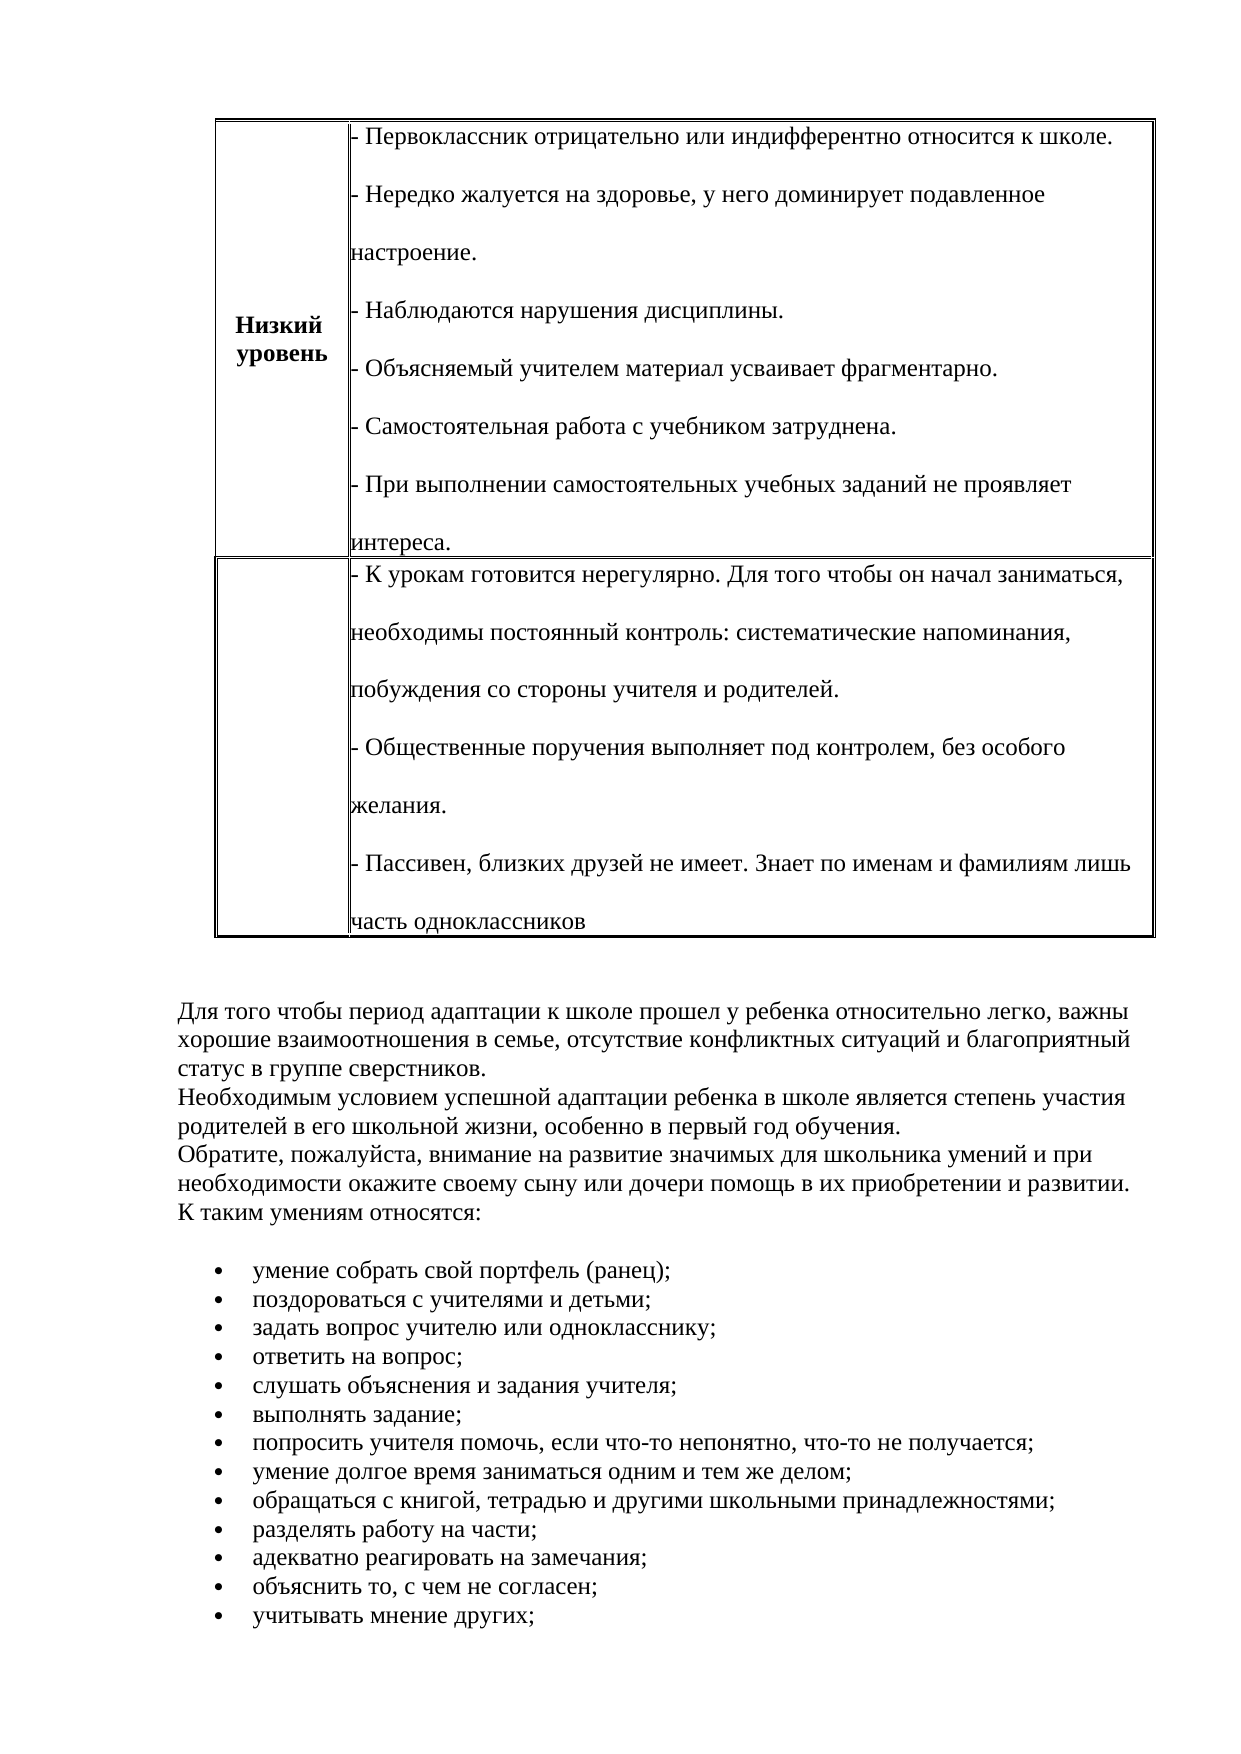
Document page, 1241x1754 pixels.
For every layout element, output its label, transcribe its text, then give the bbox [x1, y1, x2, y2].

list умение долгое время заниматься одним и тем же делом; [215, 1456, 1152, 1485]
table_cell - Первоклассник отрицательно или индифферентно относится к школе. - Нередко жалуется на здоровье, у него доминирует подавленное настроение. - Наблюдаются нарушения дисциплины. - Объясняемый учителем материал усваивает фрагментарно. - Самостоятельная работа с учебником затруднена. - При выполнении самостоятельных учебных заданий не проявляет интереса. [350, 122, 1152, 556]
list задать вопрос учителю или однокласснику; [215, 1312, 1152, 1341]
list слушать объяснения и задания учителя; [215, 1370, 1152, 1399]
table_cell [218, 559, 350, 935]
table_cell - К урокам готовится нерегулярно. Для того чтобы он начал заниматься, необходимы постоянный контроль: систематические напоминания, побуждения со стороны учителя и родителей. - Общественные поручения выполняет под контролем, без особого желания. - Пассивен, близких друзей не имеет. Знает по именам и фамилиям лишь часть одноклассников [350, 556, 1154, 935]
list адекватно реагировать на замечания; [215, 1542, 1152, 1571]
list ответить на вопрос; [215, 1341, 1152, 1370]
list умение собрать свой портфель (ранец); [215, 1255, 1152, 1284]
table_cell Низкий уровень [216, 122, 350, 556]
list обращаться с книгой, тетрадью и другими школьными принадлежностями; [215, 1485, 1152, 1514]
list учитывать мнение других; [215, 1600, 1152, 1629]
list разделять работу на части; [215, 1514, 1152, 1542]
list поздороваться с учителями и детьми; [215, 1284, 1152, 1312]
list объяснить то, с чем не согласен; [215, 1571, 1152, 1600]
text Для того чтобы период адаптации к школе прошел у ребенка относительно легко, важны хорошие взаимоотношения в семье, отсутствие конфликтных ситуаций и благоприятный статус в группе сверстников. Необходимым условием успешной адаптации ребенка в школе является степень участия родителей в его школьной жизни, особенно в первый год обучения. Обратите, пожалуйста, внимание на развитие значимых для школьника умений и при необходимости окажите своему сыну или дочери помощь в их приобретении и развитии. К таким умениям относятся: [177, 938, 1152, 1226]
list попросить учителя помочь, если что-то непонятно, что-то не получается; [215, 1427, 1152, 1456]
list выполнять задание; [215, 1399, 1152, 1427]
